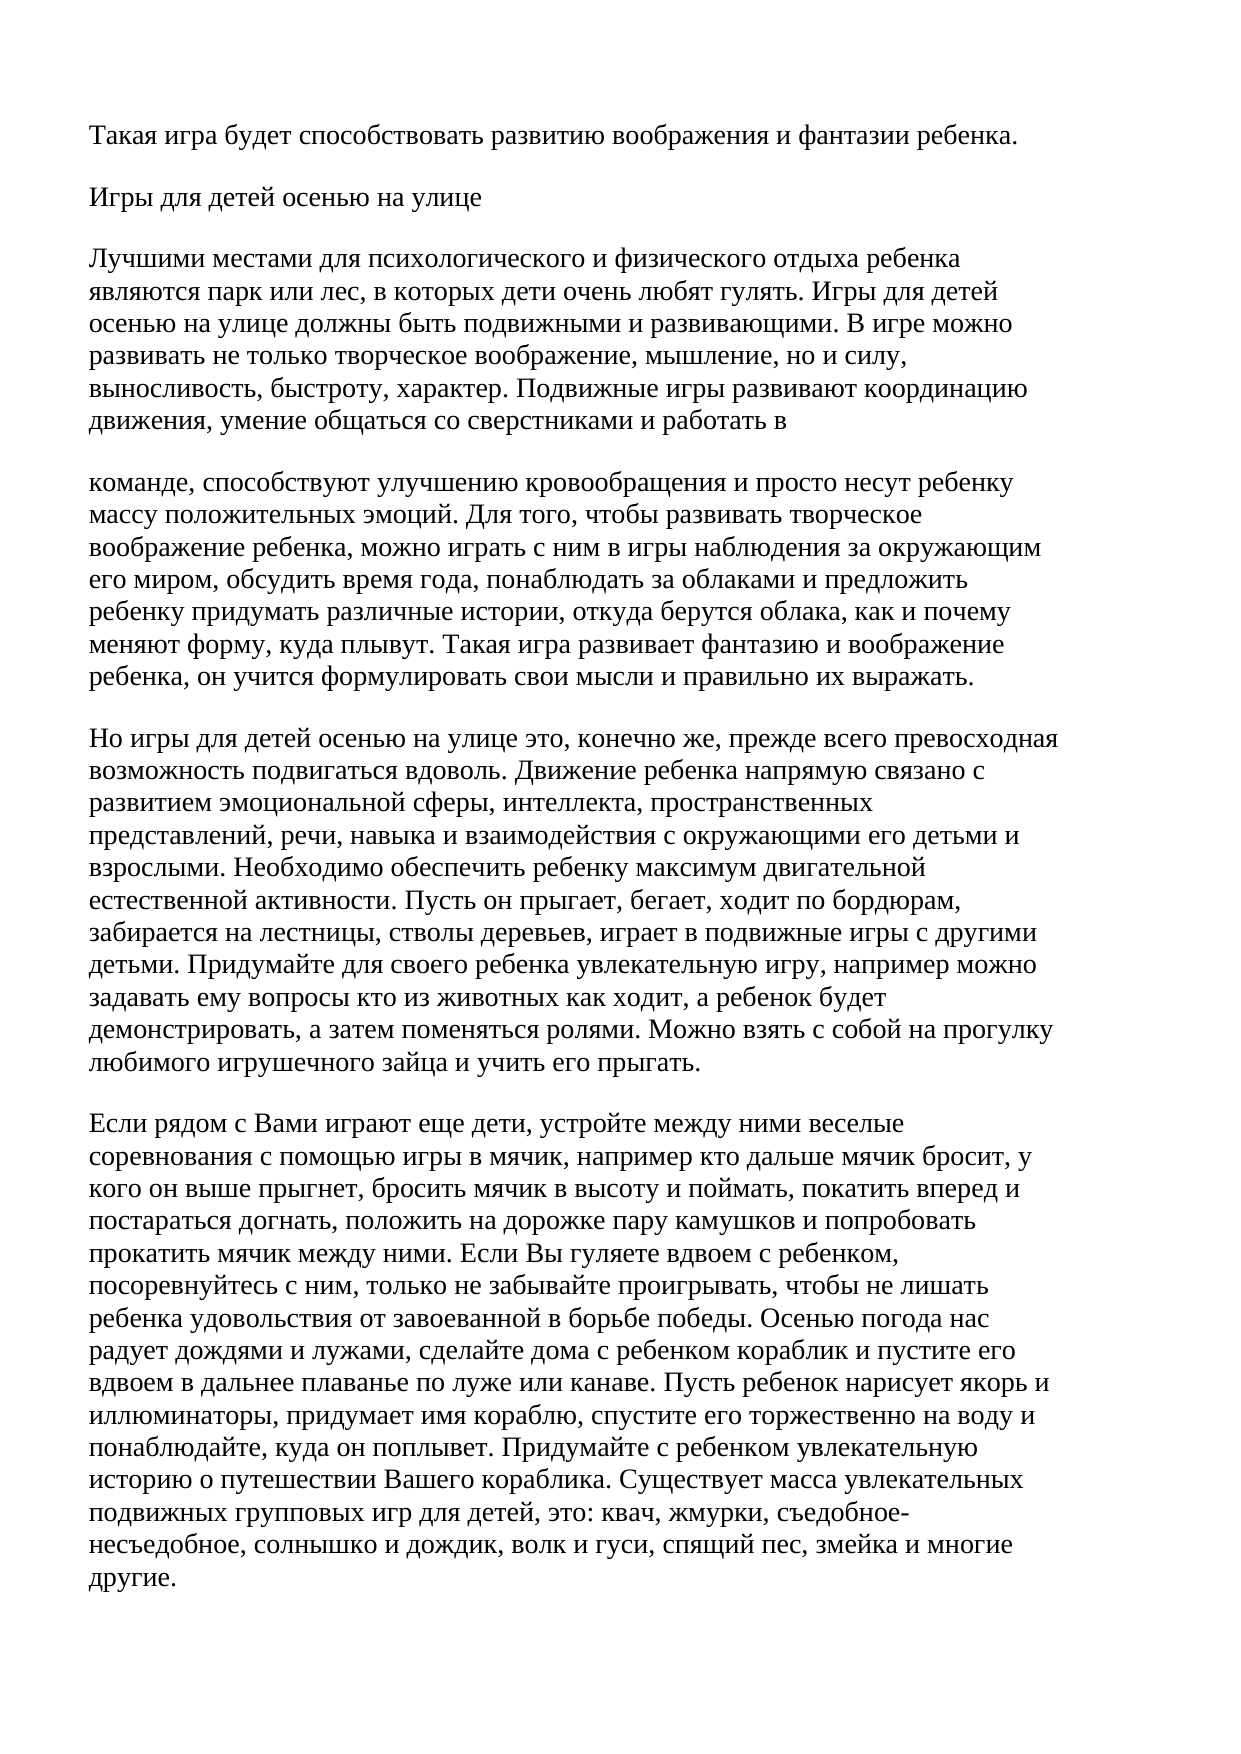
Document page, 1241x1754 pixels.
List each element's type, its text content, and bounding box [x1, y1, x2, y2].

text Если рядом с Вами играют еще дети, устройте между ними веселые соревнования с помощью игры в мячик, например кто дальше мячик бросит, у кого он выше прыгнет, бросить мячик в высоту и поймать, покатить вперед и постараться догнать, положить на дорожке пару камушков и попробовать прокатить мячик между ними. Если Вы гуляете вдвоем с ребенком, посоревнуйтесь с ним, только не забывайте проигрывать, чтобы не лишать ребенка удовольствия от завоеванной в борьбе победы. Осенью погода нас радует дождями и лужами, сделайте дома с ребенком кораблик и пустите его вдвоем в дальнее плаванье по луже или канаве. Пусть ребенок нарисует якорь и иллюминаторы, придумает имя кораблю, спустите его торжественно на воду и понаблюдайте, куда он поплывет. Придумайте с ребенком увлекательную историю о путешествии Вашего кораблика. Существует масса увлекательных подвижных групповых игр для детей, это: квач, жмурки, съедобное-несъедобное, солнышко и дождик, волк и гуси, спящий пес, змейка и многие другие. [88, 1106, 1063, 1592]
text Игры для детей осенью на улице [88, 180, 1063, 212]
text Но игры для детей осенью на улице это, конечно же, прежде всего превосходная возможность подвигаться вдоволь. Движение ребенка напрямую связано с развитием эмоциональной сферы, интеллекта, пространственных представлений, речи, навыка и взаимодействия с окружающими его детьми и взрослыми. Необходимо обеспечить ребенку максимум двигательной естественной активности. Пусть он прыгает, бегает, ходит по бордюрам, забирается на лестницы, стволы деревьев, играет в подвижные игры с другими детьми. Придумайте для своего ребенка увлекательную игру, например можно задавать ему вопросы кто из животных как ходит, а ребенок будет демонстрировать, а затем поменяться ролями. Можно взять с собой на прогулку любимого игрушечного зайца и учить его прыгать. [88, 721, 1063, 1077]
text Лучшими местами для психологического и физического отдыха ребенка являются парк или лес, в которых дети очень любят гулять. Игры для детей осенью на улице должны быть подвижными и развивающими. В игре можно развивать не только творческое воображение, мышление, но и силу, выносливость, быстроту, характер. Подвижные игры развивают координацию движения, умение общаться со сверстниками и работать в [88, 241, 1063, 436]
text Такая игра будет способствовать развитию воображения и фантазии ребенка. [88, 118, 1063, 151]
text команде, способствуют улучшению кровообращения и просто несут ребенку массу положительных эмоций. Для того, чтобы развивать творческое воображение ребенка, можно играть с ним в игры наблюдения за окружающим его миром, обсудить время года, понаблюдать за облаками и предложить ребенку придумать различные истории, откуда берутся облака, как и почему меняют форму, куда плывут. Такая игра развивает фантазию и воображение ребенка, он учится формулировать свои мысли и правильно их выражать. [88, 465, 1063, 692]
